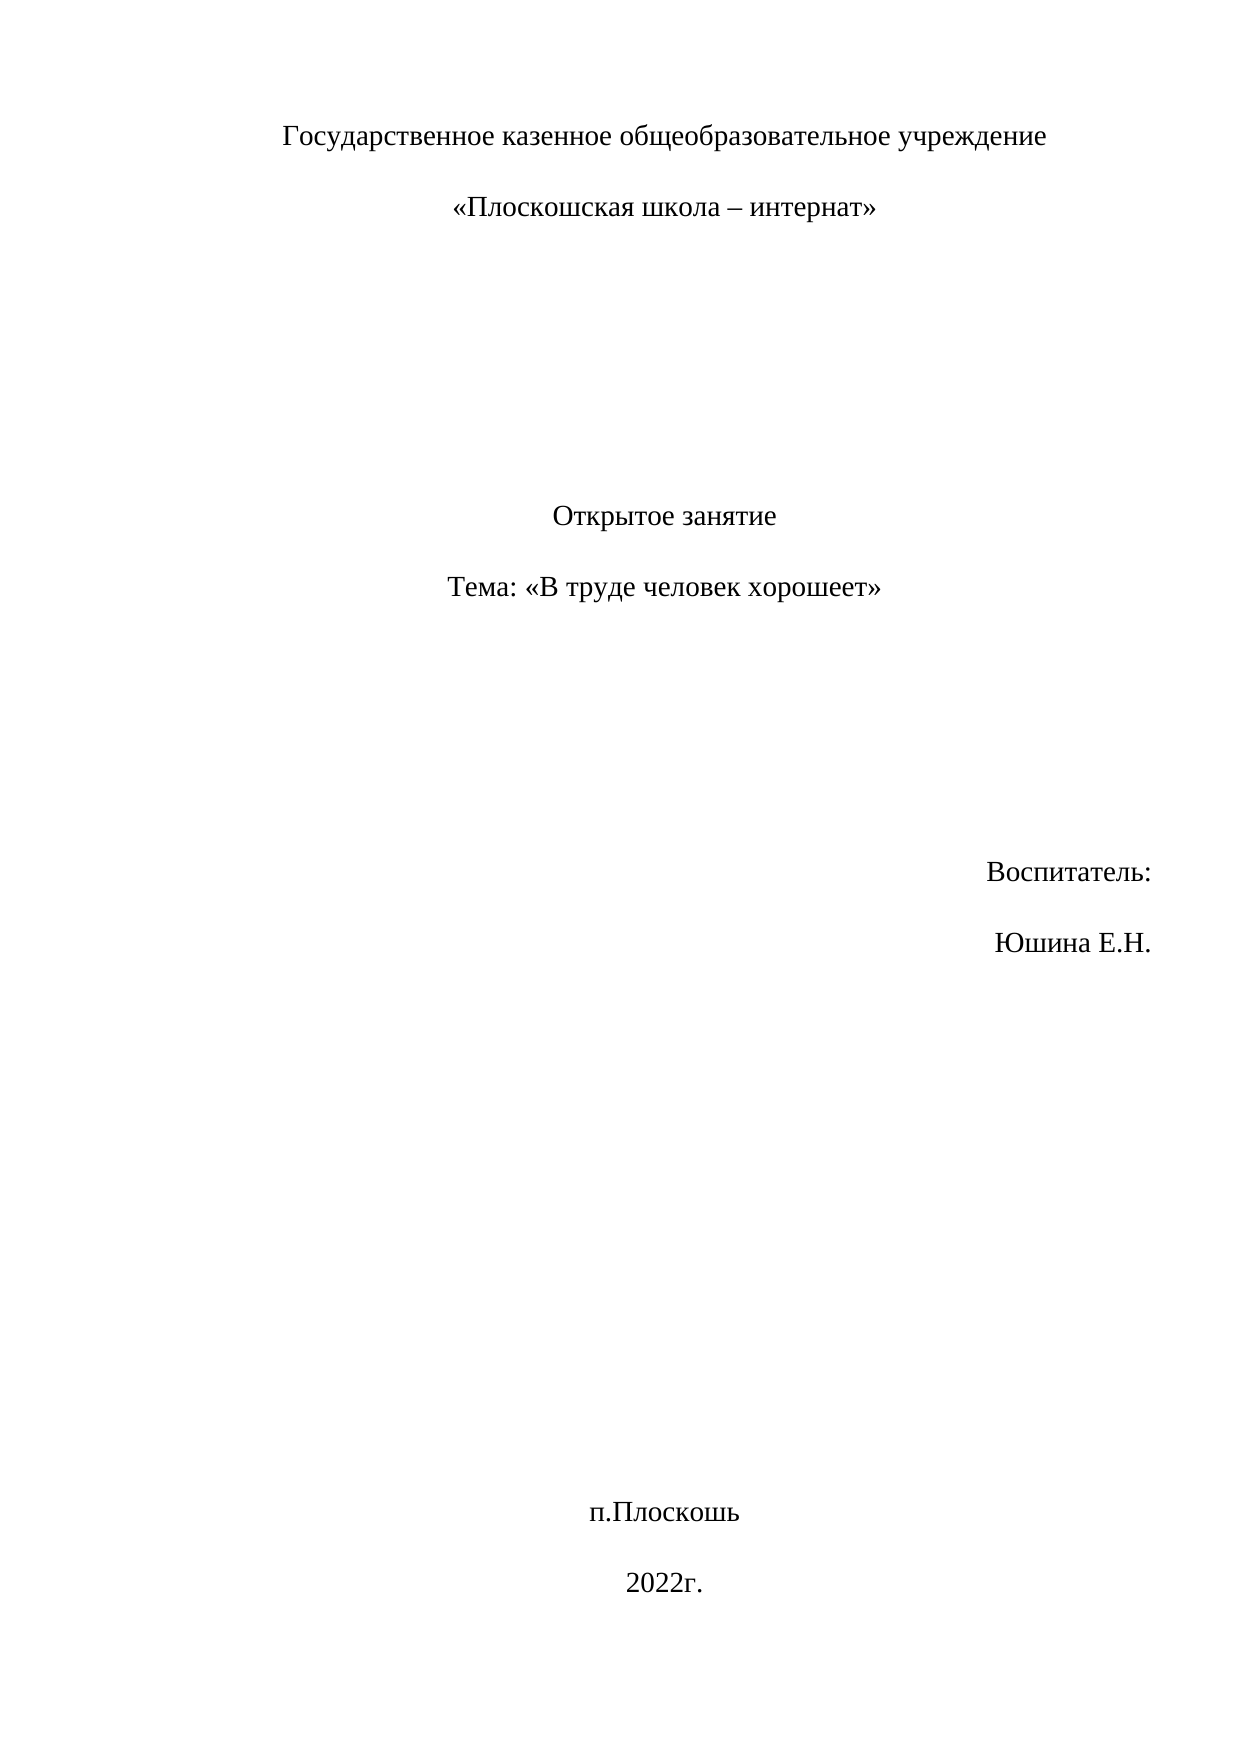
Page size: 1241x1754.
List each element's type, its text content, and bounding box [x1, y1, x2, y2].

text Воспитатель: [177, 854, 1152, 887]
text Юшина Е.Н. [177, 925, 1152, 958]
text п.Плоскошь [177, 1494, 1152, 1527]
text Тема: «В труде человек хорошеет» [177, 569, 1152, 603]
text «Плоскошская школа – интернат» [177, 189, 1152, 223]
text Государственное казенное общеобразовательное учреждение [177, 118, 1152, 152]
text 2022г. [177, 1565, 1152, 1599]
text Открытое занятие [177, 498, 1152, 531]
